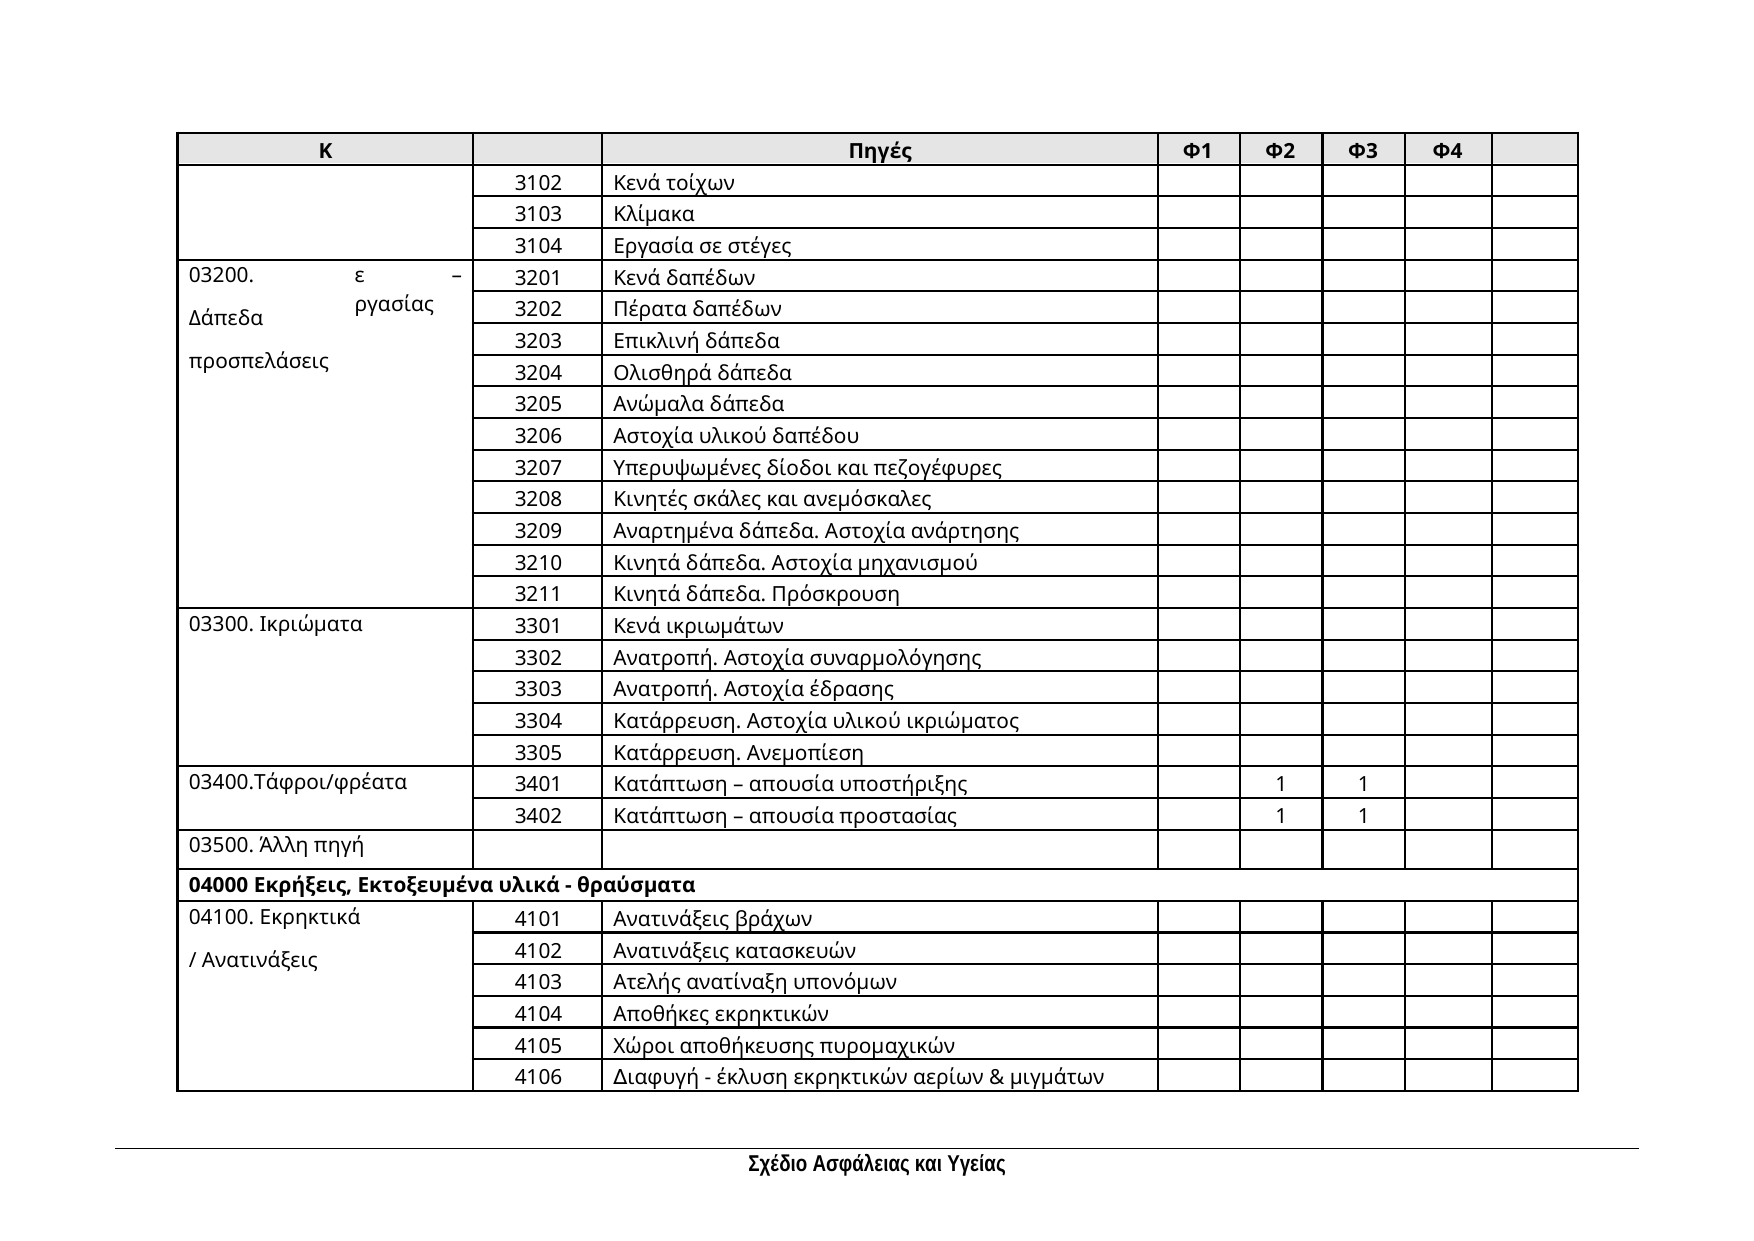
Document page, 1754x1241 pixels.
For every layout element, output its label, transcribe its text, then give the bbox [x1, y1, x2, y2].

table_cell [1493, 965, 1577, 995]
table_cell 1 [1324, 767, 1404, 797]
table_header Φ1 [1159, 134, 1239, 163]
table_cell [1406, 831, 1491, 868]
table_cell [1493, 1060, 1577, 1090]
table_cell [1493, 166, 1577, 195]
table_cell [1406, 197, 1491, 227]
table_cell [1493, 229, 1577, 258]
table_cell [1406, 546, 1491, 575]
table_cell [1324, 166, 1404, 195]
table_cell 4103 [474, 965, 601, 995]
table_cell [1406, 704, 1491, 733]
table_cell 1 [1241, 767, 1321, 797]
table_cell 3402 [474, 799, 601, 828]
table_cell [1493, 577, 1577, 607]
table_cell [1159, 324, 1239, 353]
table_cell Κινητά δάπεδα. Αστοχία μηχανισμού [603, 546, 1157, 575]
table_cell Ανώμαλα δάπεδα [603, 387, 1157, 417]
table_header Κίνδυνοι [179, 134, 472, 163]
table_cell [1493, 451, 1577, 480]
table_cell Κλίμακα [603, 197, 1157, 227]
table_cell [1241, 736, 1321, 765]
table_header Φ3 [1324, 134, 1404, 163]
table_cell [1159, 166, 1239, 195]
table_cell [1324, 577, 1404, 607]
table_header [1493, 134, 1577, 163]
table_cell 1 [1241, 799, 1321, 828]
table_cell [1159, 197, 1239, 227]
table_cell [1241, 514, 1321, 543]
table_cell [1406, 902, 1491, 931]
table_cell Κενά τοίχων [603, 166, 1157, 195]
table_cell 3104 [474, 229, 601, 258]
table_cell [1324, 482, 1404, 512]
table_cell Αστοχία υλικού δαπέδου [603, 419, 1157, 448]
table_cell [1159, 482, 1239, 512]
table_cell 3206 [474, 419, 601, 448]
table_cell [1493, 609, 1577, 638]
table_cell [1159, 387, 1239, 417]
table_cell [1159, 1029, 1239, 1058]
table_cell [1406, 1029, 1491, 1058]
table_cell [1324, 261, 1404, 290]
table_cell [1406, 641, 1491, 670]
table_cell [1241, 609, 1321, 638]
table_cell [1406, 419, 1491, 448]
table_cell [1406, 261, 1491, 290]
table_cell [1241, 451, 1321, 480]
table_cell Κατάρρευση. Ανεµοπίεση [603, 736, 1157, 765]
table_cell [1406, 387, 1491, 417]
table_cell 3205 [474, 387, 601, 417]
table_cell 03500. Άλλη πηγή [179, 831, 472, 868]
table_cell 4104 [474, 997, 601, 1026]
table_cell Ανατινάξεις κατασκευών [603, 934, 1157, 963]
table_cell – [442, 261, 472, 607]
table_cell 3302 [474, 641, 601, 670]
table_cell Κατάρρευση. Αστοχία υλικού ικριώµατος [603, 704, 1157, 733]
table_cell Ανατινάξεις βράχων [603, 902, 1157, 931]
table_cell 3201 [474, 261, 601, 290]
table_cell [1159, 965, 1239, 995]
table_cell [1493, 261, 1577, 290]
table_cell [1493, 641, 1577, 670]
table_cell [1241, 324, 1321, 353]
table_cell 3303 [474, 672, 601, 702]
table_cell [1324, 965, 1404, 995]
table_cell [1324, 514, 1404, 543]
table_cell [1241, 641, 1321, 670]
table_cell [1406, 229, 1491, 258]
table_cell [1241, 166, 1321, 195]
table_cell [1493, 902, 1577, 931]
table_cell Κενά ικριωµάτων [603, 609, 1157, 638]
table_cell [1493, 419, 1577, 448]
table_cell 3102 [474, 166, 601, 195]
table_cell [1406, 672, 1491, 702]
table_cell ∆ιαφυγή - έκλυση εκρηκτικών αερίων & µιγµάτων [603, 1060, 1157, 1090]
table_cell [1324, 197, 1404, 227]
table_cell [1324, 902, 1404, 931]
table_cell Πέρατα δαπέδων [603, 292, 1157, 322]
table_cell [1406, 799, 1491, 828]
table_cell [1241, 197, 1321, 227]
table_cell [1241, 704, 1321, 733]
table_cell [1493, 704, 1577, 733]
table_cell Ανατροπή. Αστοχία έδρασης [603, 672, 1157, 702]
table_cell 3203 [474, 324, 601, 353]
table_cell [1159, 799, 1239, 828]
table_cell [1241, 261, 1321, 290]
table_cell [1241, 1060, 1321, 1090]
table_cell [1241, 356, 1321, 385]
table_cell [1159, 1060, 1239, 1090]
table_header Πηγές κινδύνων [603, 134, 1157, 163]
table_cell 03400.Τάφροι/φρέατα [179, 767, 472, 828]
table_cell 03300. Ικριώµατα [179, 609, 472, 765]
table_cell [1159, 767, 1239, 797]
table_cell [1241, 577, 1321, 607]
table_cell [1324, 419, 1404, 448]
table_cell [1159, 641, 1239, 670]
table_cell 1 [1324, 799, 1404, 828]
table_header [474, 134, 601, 163]
table_cell [1241, 1029, 1321, 1058]
table_cell 3207 [474, 451, 601, 480]
table_cell [1159, 934, 1239, 963]
table_cell [1493, 514, 1577, 543]
table_cell [1324, 387, 1404, 417]
table_cell [1324, 641, 1404, 670]
table_cell [1241, 387, 1321, 417]
table_cell 3208 [474, 482, 601, 512]
table_header Φ4 [1406, 134, 1491, 163]
table_cell [1159, 997, 1239, 1026]
table_cell 3211 [474, 577, 601, 607]
table_cell [1406, 324, 1491, 353]
table_cell [1493, 767, 1577, 797]
table_cell [1159, 546, 1239, 575]
table_cell [1159, 514, 1239, 543]
table_cell [1241, 934, 1321, 963]
table_cell 3202 [474, 292, 601, 322]
table_cell 4101 [474, 902, 601, 931]
table_cell Κατάπτωση – απουσία προστασίας [603, 799, 1157, 828]
table_cell [1324, 451, 1404, 480]
table_cell [1324, 229, 1404, 258]
table_cell Κενά δαπέδων [603, 261, 1157, 290]
table_cell Εργασία σε στέγες [603, 229, 1157, 258]
table_cell 3301 [474, 609, 601, 638]
table_cell Κατάπτωση – απουσία υποστήριξης [603, 767, 1157, 797]
table_cell Κινητά δάπεδα. Πρόσκρουση [603, 577, 1157, 607]
table_cell [1493, 934, 1577, 963]
table_cell [1159, 831, 1239, 868]
table_cell 04100. Εκρηκτικά / Ανατινάξεις [179, 902, 472, 1090]
table_cell [1241, 546, 1321, 575]
table_cell [1159, 902, 1239, 931]
table_cell [1493, 1029, 1577, 1058]
table_cell Ολισθηρά δάπεδα [603, 356, 1157, 385]
table_cell Ανατροπή. Αστοχία συναρμολόγησης [603, 641, 1157, 670]
table_cell [1241, 482, 1321, 512]
table_cell [1159, 356, 1239, 385]
table_cell 3210 [474, 546, 601, 575]
table_cell 3401 [474, 767, 601, 797]
table_cell [1159, 609, 1239, 638]
table_cell [1159, 672, 1239, 702]
table_cell [1493, 736, 1577, 765]
table_cell [179, 166, 472, 258]
table_cell [1324, 672, 1404, 702]
table_cell 4105 [474, 1029, 601, 1058]
table_cell [1406, 482, 1491, 512]
table_cell [1406, 609, 1491, 638]
table_cell Ατελής ανατίναξη υπονόµων [603, 965, 1157, 995]
table_cell [1241, 419, 1321, 448]
table_cell [1493, 997, 1577, 1026]
table_cell 3304 [474, 704, 601, 733]
table_cell [1406, 451, 1491, 480]
table_cell [1159, 736, 1239, 765]
table_cell [1241, 997, 1321, 1026]
table_cell [1406, 514, 1491, 543]
table_cell [1493, 324, 1577, 353]
table_cell [1406, 767, 1491, 797]
table_cell [1324, 324, 1404, 353]
table_cell Επικλινή δάπεδα [603, 324, 1157, 353]
table_cell 3103 [474, 197, 601, 227]
table_cell [1324, 356, 1404, 385]
table_cell [1159, 704, 1239, 733]
table_cell [1159, 577, 1239, 607]
table_cell [1406, 997, 1491, 1026]
table_cell [1324, 609, 1404, 638]
table_cell 3209 [474, 514, 601, 543]
table_cell Κινητές σκάλες και ανεμόσκαλες [603, 482, 1157, 512]
table_cell [1406, 736, 1491, 765]
table_cell [1241, 902, 1321, 931]
table_cell 04000 Εκρήξεις, Εκτοξευμένα υλικά - θραύσματα [179, 870, 1577, 900]
table_cell [1159, 229, 1239, 258]
table_cell [1241, 965, 1321, 995]
table_cell [1406, 934, 1491, 963]
table_cell [1493, 292, 1577, 322]
table_cell Αναρτημένα δάπεδα. Αστοχία ανάρτησης [603, 514, 1157, 543]
table_header Φ2 [1241, 134, 1321, 163]
table_cell 3305 [474, 736, 601, 765]
table_cell [1493, 672, 1577, 702]
table_cell [474, 831, 601, 868]
table_cell 3204 [474, 356, 601, 385]
table_cell [603, 831, 1157, 868]
table_cell [1493, 546, 1577, 575]
table_cell [1493, 197, 1577, 227]
table_cell [1241, 292, 1321, 322]
table_cell [1493, 831, 1577, 868]
table_cell [1406, 1060, 1491, 1090]
table_cell [1406, 965, 1491, 995]
table_cell [1324, 831, 1404, 868]
table_cell [1324, 292, 1404, 322]
table_cell [1159, 451, 1239, 480]
table_cell [1324, 736, 1404, 765]
table_cell [1324, 1060, 1404, 1090]
table_cell [1324, 1029, 1404, 1058]
table_cell [1324, 704, 1404, 733]
table_cell [1493, 387, 1577, 417]
table_cell [1406, 292, 1491, 322]
table_cell [1406, 356, 1491, 385]
table_cell [1406, 166, 1491, 195]
table_cell 03200. Δάπεδα προσπελάσεις [179, 261, 345, 607]
table_cell [1324, 997, 1404, 1026]
table_cell 4102 [474, 934, 601, 963]
table_cell 4106 [474, 1060, 601, 1090]
table_cell [1406, 577, 1491, 607]
table_cell [1159, 261, 1239, 290]
table_cell Χώροι αποθήκευσης πυρομαχικών [603, 1029, 1157, 1058]
table_cell [1241, 672, 1321, 702]
table_cell [1159, 292, 1239, 322]
table_cell [1159, 419, 1239, 448]
table_cell [1493, 482, 1577, 512]
table_cell [1324, 546, 1404, 575]
table_cell εργασίας [345, 261, 442, 607]
table_cell [1493, 799, 1577, 828]
table_cell [1241, 229, 1321, 258]
table_cell [1493, 356, 1577, 385]
table_cell Αποθήκες εκρηκτικών [603, 997, 1157, 1026]
table_cell [1324, 934, 1404, 963]
table_cell [1241, 831, 1321, 868]
table_cell Υπερυψωμένες δίοδοι και πεζογέφυρες [603, 451, 1157, 480]
